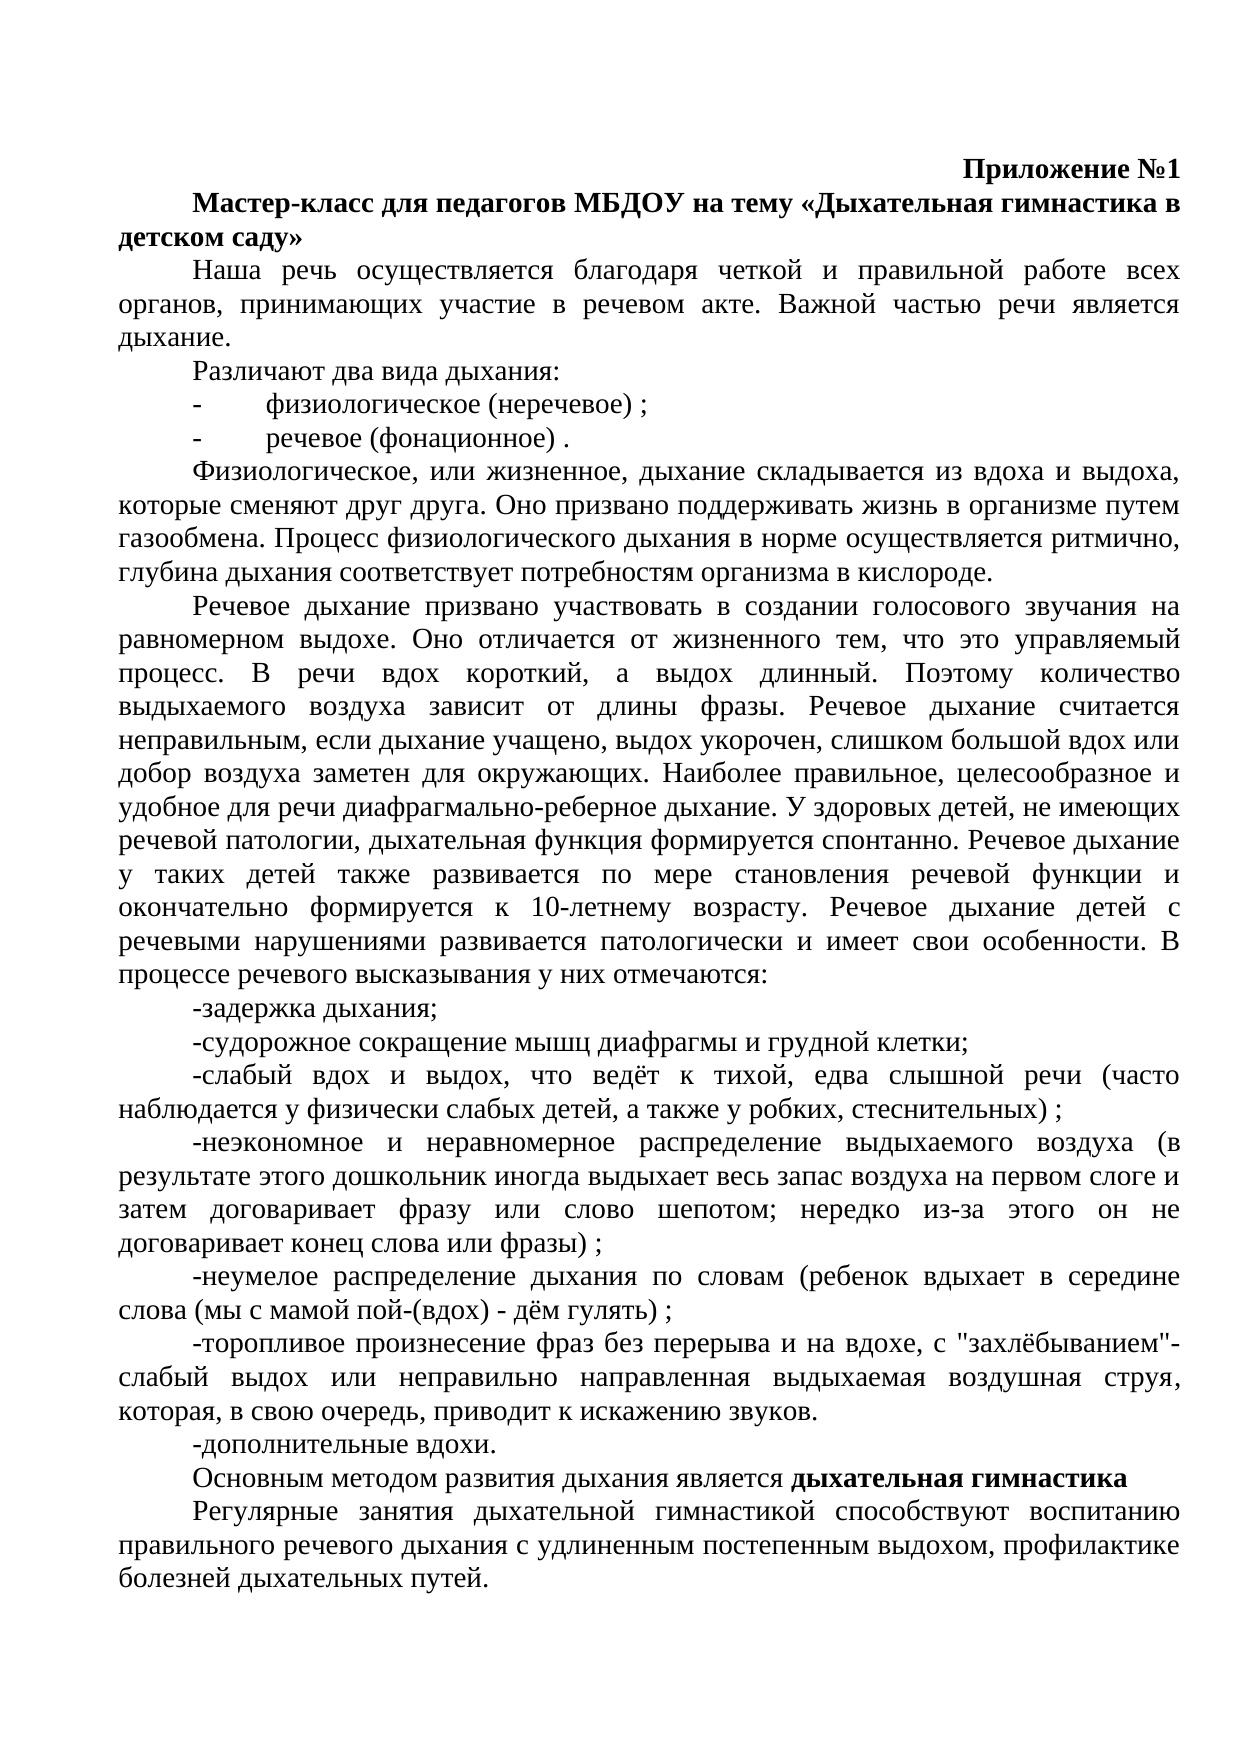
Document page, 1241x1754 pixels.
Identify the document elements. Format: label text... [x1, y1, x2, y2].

text Мастер-класс для педагогов МБДОУ на тему «Дыхательная гимнастика в детском саду» [118, 185, 1181, 252]
text - речевое (фонационное) . [118, 420, 1181, 453]
text Речевое дыхание призвано участвовать в создании голосового звучания на равномерном выдохе. Оно отличается от жизненного тем, что это управляемый процесс. В речи вдох короткий, а выдох длинный. Поэтому количество выдыхаемого воздуха зависит от длины фразы. Речевое дыхание считается неправильным, если дыхание учащено, выдох укорочен, слишком большой вдох или добор воздуха заметен для окружающих. Наиболее правильное, целесообразное и удобное для речи диафрагмально-реберное дыхание. У здоровых детей, не имеющих речевой патологии, дыхательная функция формируется спонтанно. Речевое дыхание у таких детей также развивается по мере становления речевой функции и окончательно формируется к 10-летнему возрасту. Речевое дыхание детей с речевыми нарушениями развивается патологически и имеет свои особенности. В процессе речевого высказывания у них отмечаются: [118, 588, 1181, 990]
text Различают два вида дыхания: [118, 353, 1181, 386]
text -дополнительные вдохи. [118, 1426, 1181, 1460]
text Основным методом развития дыхания является дыхательная гимнастика [118, 1460, 1181, 1493]
text -судорожное сокращение мышц диафрагмы и грудной клетки; [118, 1024, 1181, 1057]
text -слабый вдох и выдох, что ведёт к тихой, едва слышной речи (часто наблюдается у физически слабых детей, а также у робких, стеснительных) ; [118, 1057, 1181, 1124]
text Регулярные занятия дыхательной гимнастикой способствуют воспитанию правильного речевого дыхания с удлиненным постепенным выдохом, профилактике болезней дыхательных путей. [118, 1493, 1181, 1594]
text - физиологическое (неречевое) ; [118, 386, 1181, 420]
text Наша речь осуществляется благодаря четкой и правильной работе всех органов, принимающих участие в речевом акте. Важной частью речи является дыхание. [118, 252, 1181, 353]
text -задержка дыхания; [118, 990, 1181, 1024]
text -торопливое произнесение фраз без перерыва и на вдохе, с "захлёбыванием"- слабый выдох или неправильно направленная выдыхаемая воздушная струя, которая, в свою очередь, приводит к искажению звуков. [118, 1326, 1181, 1426]
text Физиологическое, или жизненное, дыхание складывается из вдоха и выдоха, которые сменяют друг друга. Оно призвано поддерживать жизнь в организме путем газообмена. Процесс физиологического дыхания в норме осуществляется ритмично, глубина дыхания соответствует потребностям организма в кислороде. [118, 453, 1181, 588]
text Приложение №1 [118, 152, 1181, 185]
text -неэкономное и неравномерное распределение выдыхаемого воздуха (в результате этого дошкольник иногда выдыхает весь запас воздуха на первом слоге и затем договаривает фразу или слово шепотом; нередко из-за этого он не договаривает конец слова или фразы) ; [118, 1124, 1181, 1258]
text -неумелое распределение дыхания по словам (ребенок вдыхает в середине слова (мы с мамой пой-(вдох) - дём гулять) ; [118, 1258, 1181, 1326]
